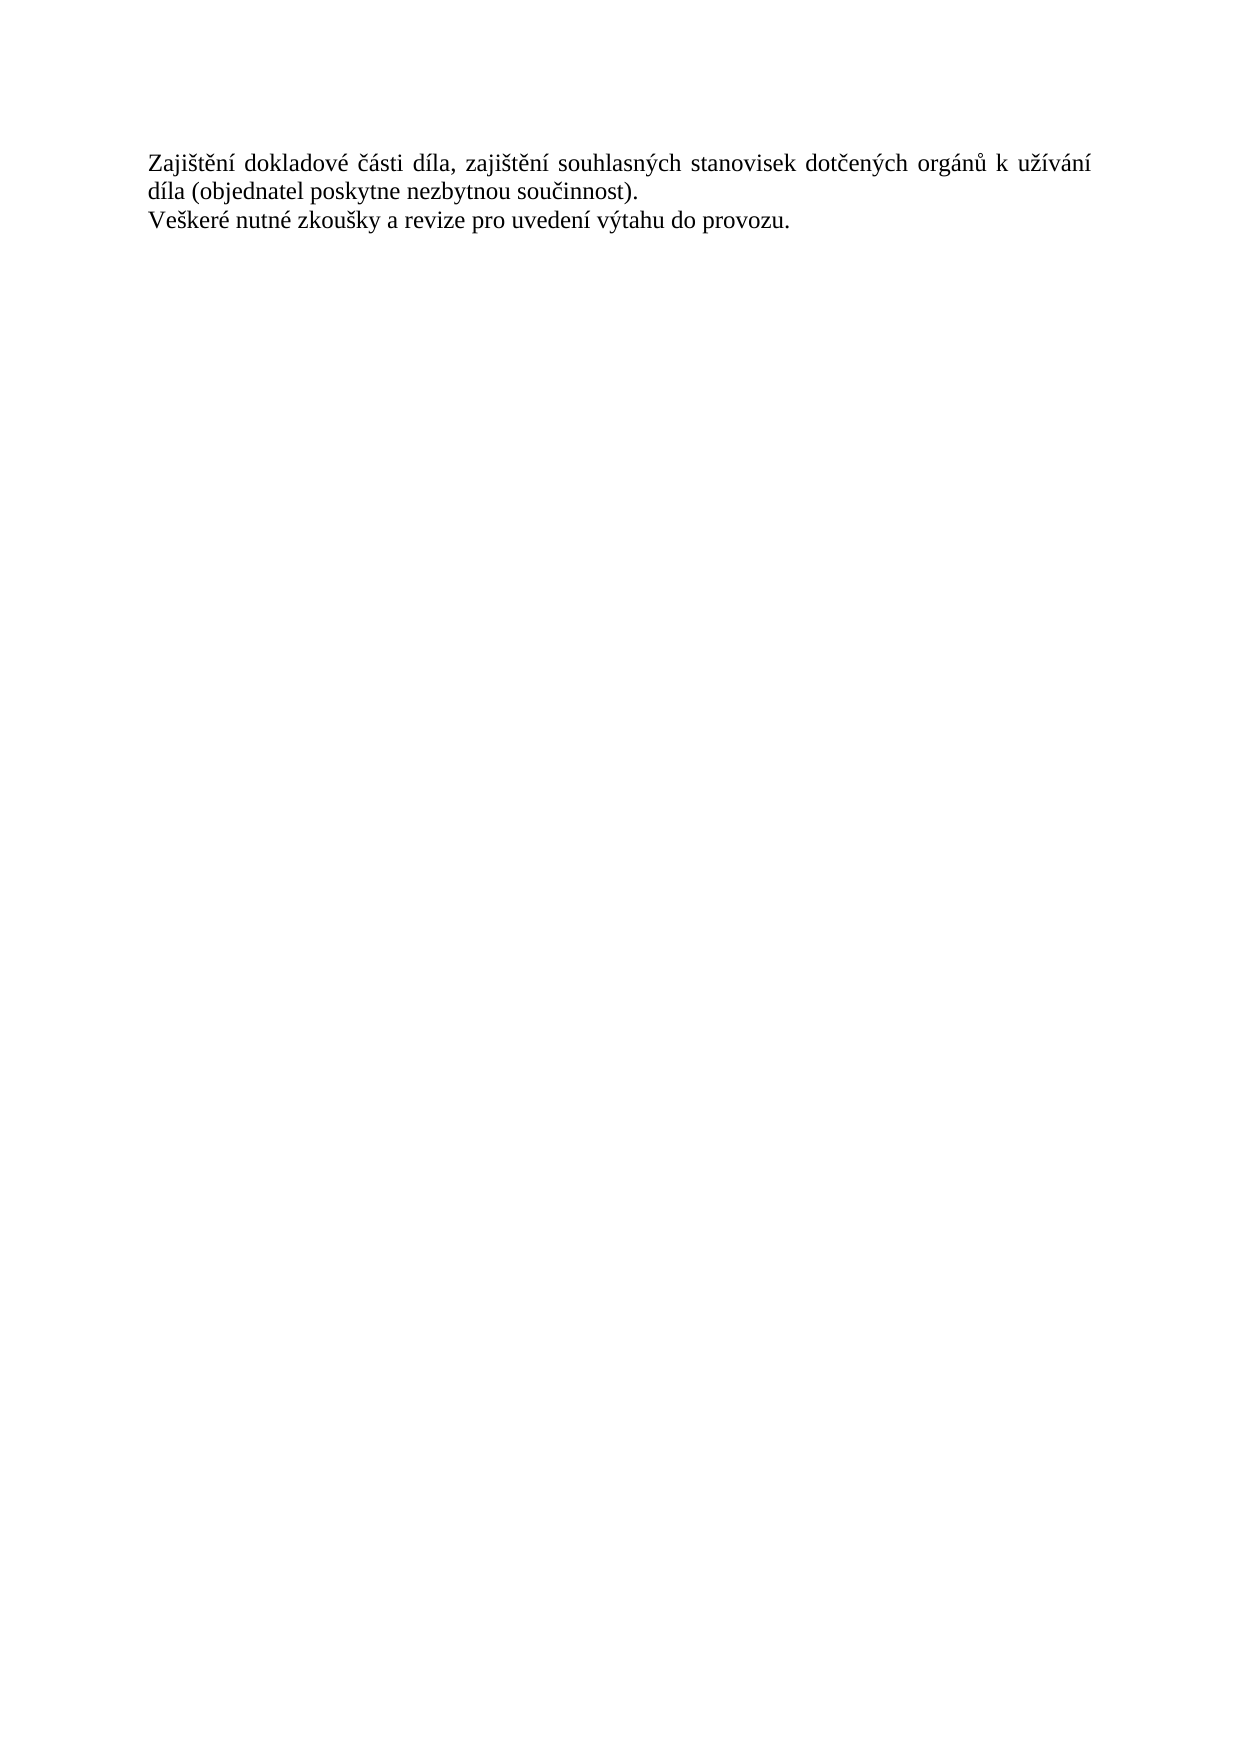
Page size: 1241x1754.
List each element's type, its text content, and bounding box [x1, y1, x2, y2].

text Veškeré nutné zkoušky a revize pro uvedení výtahu do provozu. [148, 205, 1093, 234]
text Zajištění dokladové části díla, zajištění souhlasných stanovisek dotčených orgánů k užívání díla (objednatel poskytne nezbytnou součinnost). [148, 148, 1093, 205]
